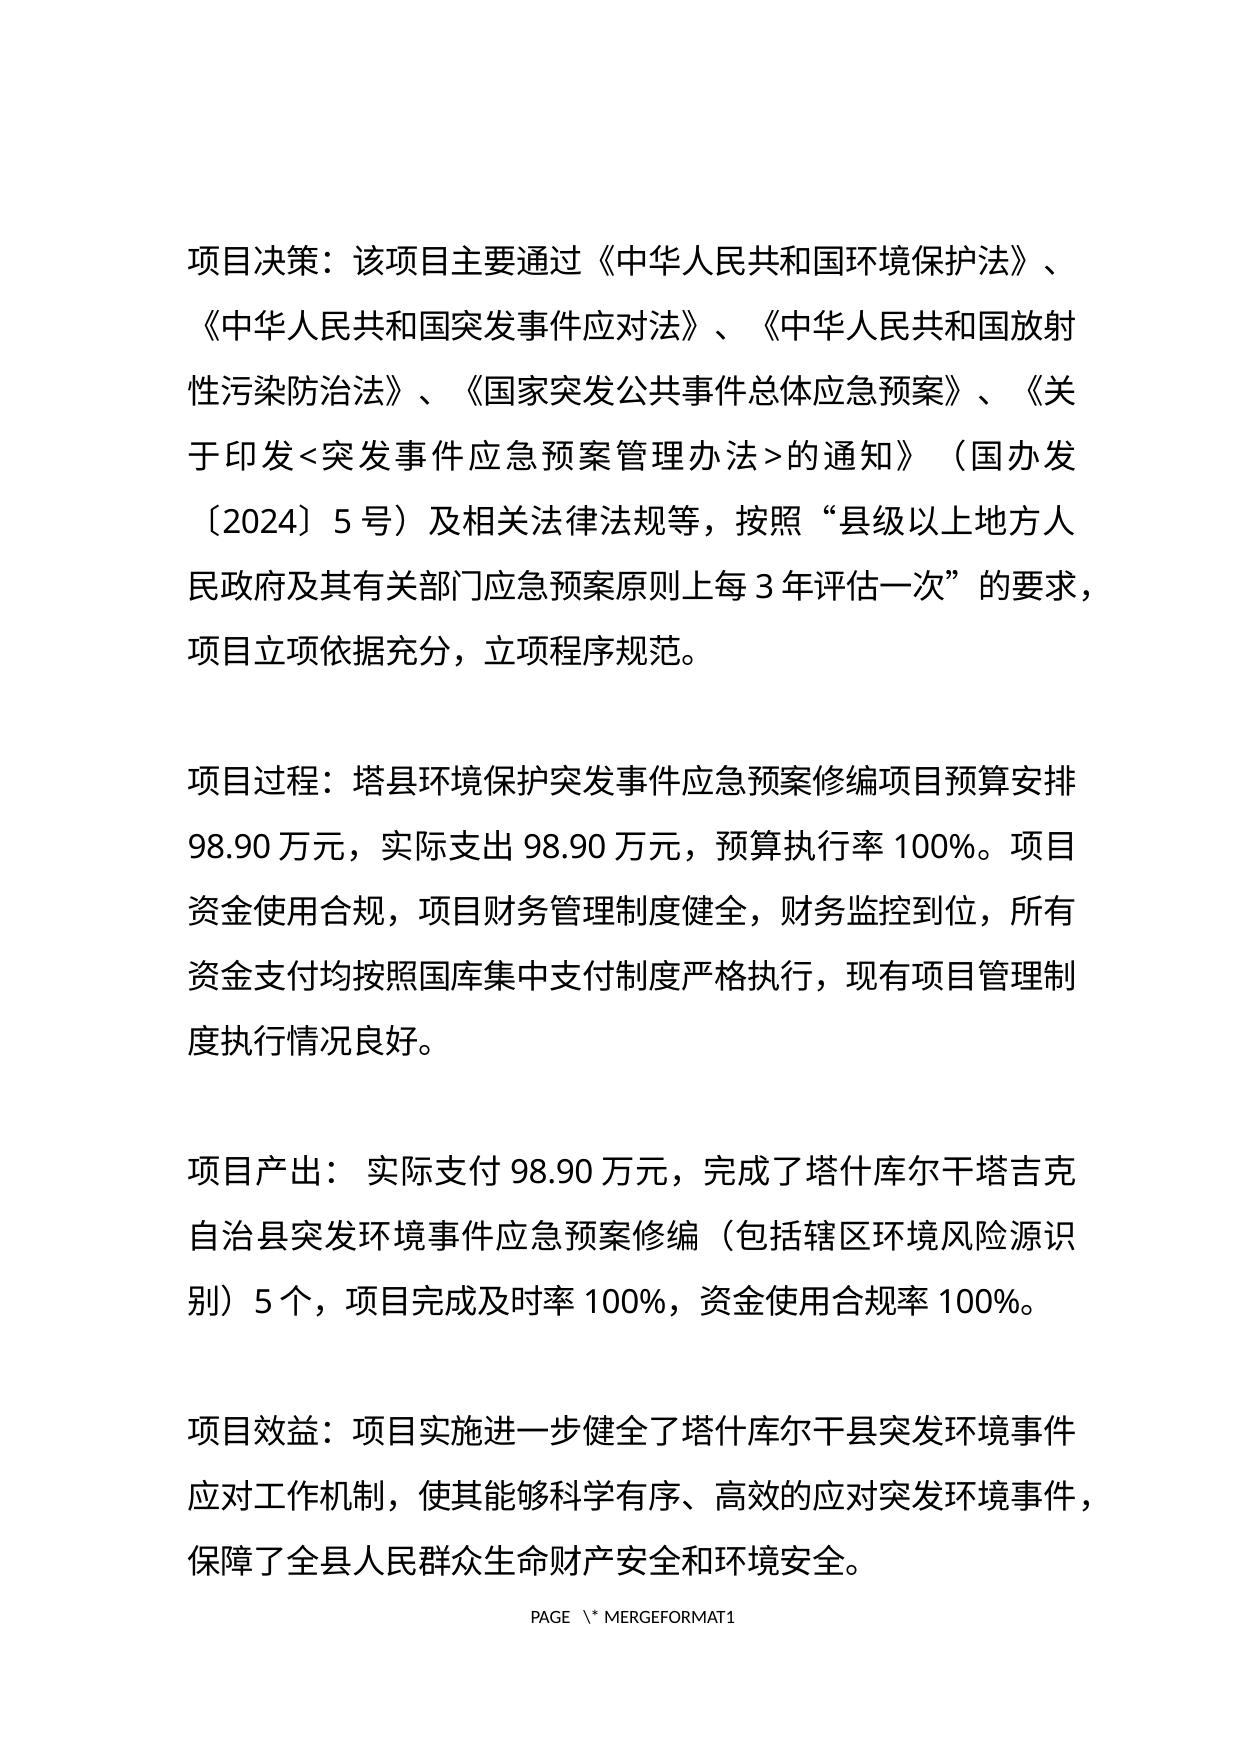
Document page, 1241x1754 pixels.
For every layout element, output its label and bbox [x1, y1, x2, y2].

text [187, 162, 1078, 1592]
